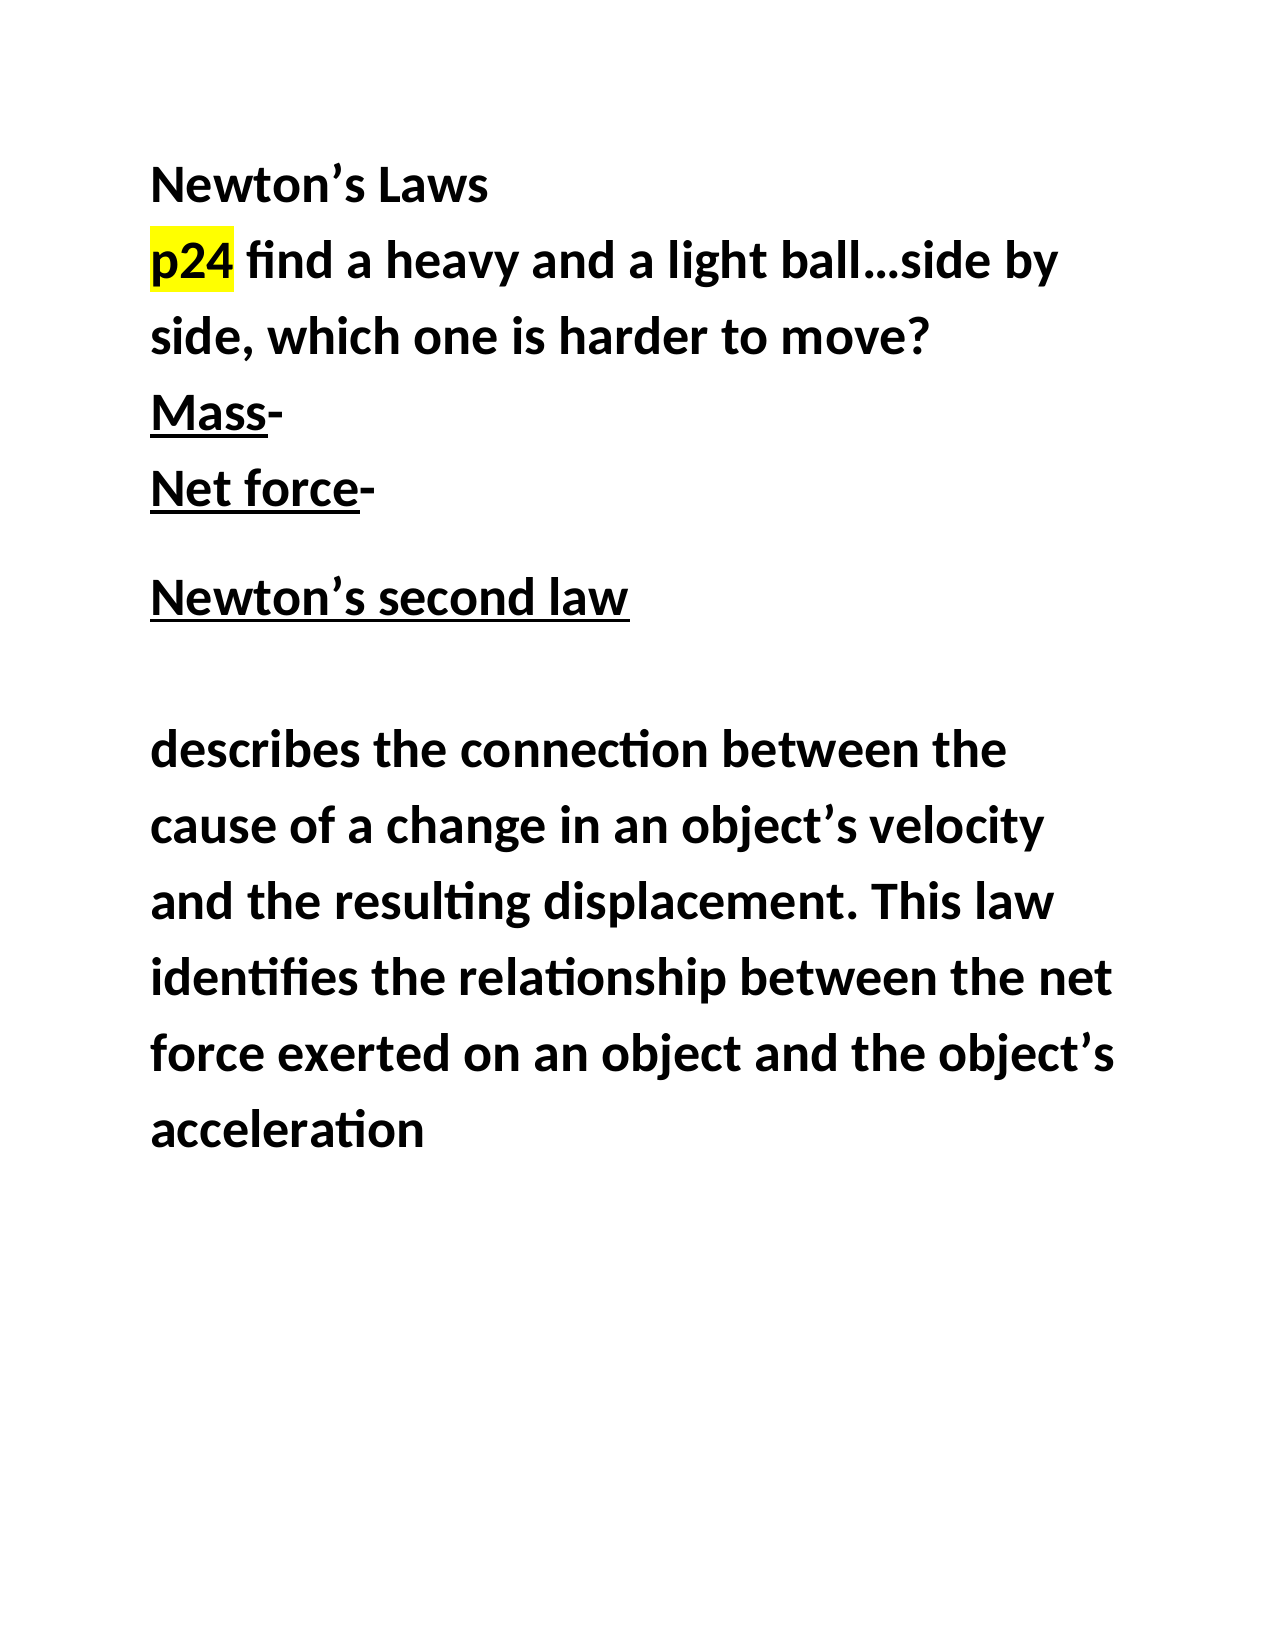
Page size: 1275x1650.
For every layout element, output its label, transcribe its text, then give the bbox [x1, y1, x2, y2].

text Newton’s Laws [150, 150, 1125, 216]
text p24 find a heavy and a light ball…side by side, which one is harder to move? [150, 226, 1125, 368]
text Net force- [150, 454, 1125, 520]
text Newton’s second law [150, 562, 1125, 628]
text describes the connection between the cause of a change in an object’s velocity and the resulting displacement. This law identifies the relationship between the net force exerted on an object and the object’s acceleration [150, 714, 1125, 1161]
text Mass- [150, 378, 1125, 444]
